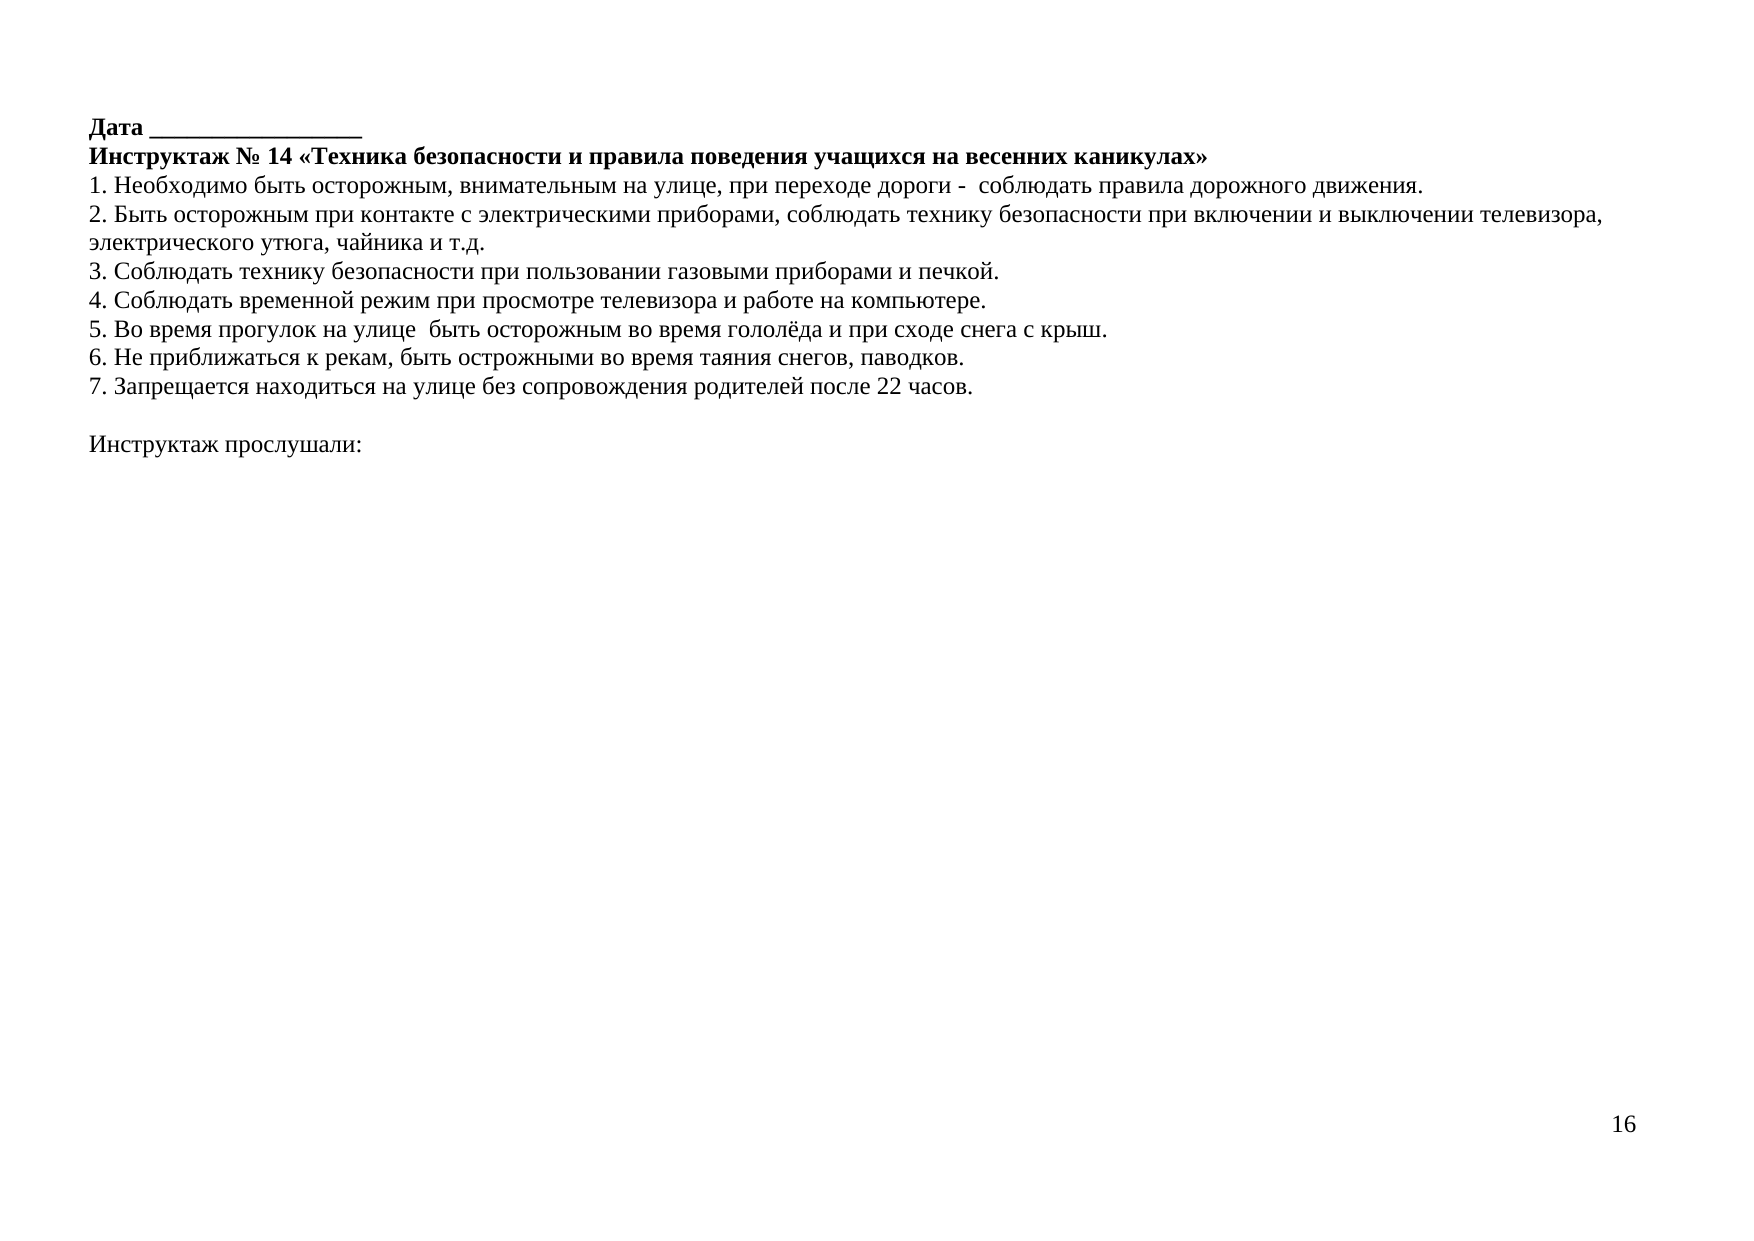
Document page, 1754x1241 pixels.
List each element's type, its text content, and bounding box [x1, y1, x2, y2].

text 7. Запрещается находиться на улице без сопровождения родителей после 22 часов. [89, 371, 1636, 400]
text 3. Соблюдать технику безопасности при пользовании газовыми приборами и печкой. [89, 256, 1636, 285]
text 4. Соблюдать временной режим при просмотре телевизора и работе на компьютере. [89, 285, 1636, 314]
text Инструктаж прослушали: [89, 429, 1636, 457]
text Дата _________________ [89, 112, 1636, 141]
text 5. Во время прогулок на улице быть осторожным во время гололёда и при сходе снега с крыш. 6. Не приближаться к рекам, быть острожными во время таяния снегов, паводков. [89, 314, 1636, 371]
text Инструктаж № 14 «Техника безопасности и правила поведения учащихся на весенних каникулах» [89, 141, 1636, 170]
text 2. Быть осторожным при контакте с электрическими приборами, соблюдать технику безопасности при включении и выключении телевизора, электрического утюга, чайника и т.д. [89, 199, 1636, 256]
text 1. Необходимо быть осторожным, внимательным на улице, при переходе дороги - соблюдать правила дорожного движения. [89, 170, 1636, 199]
